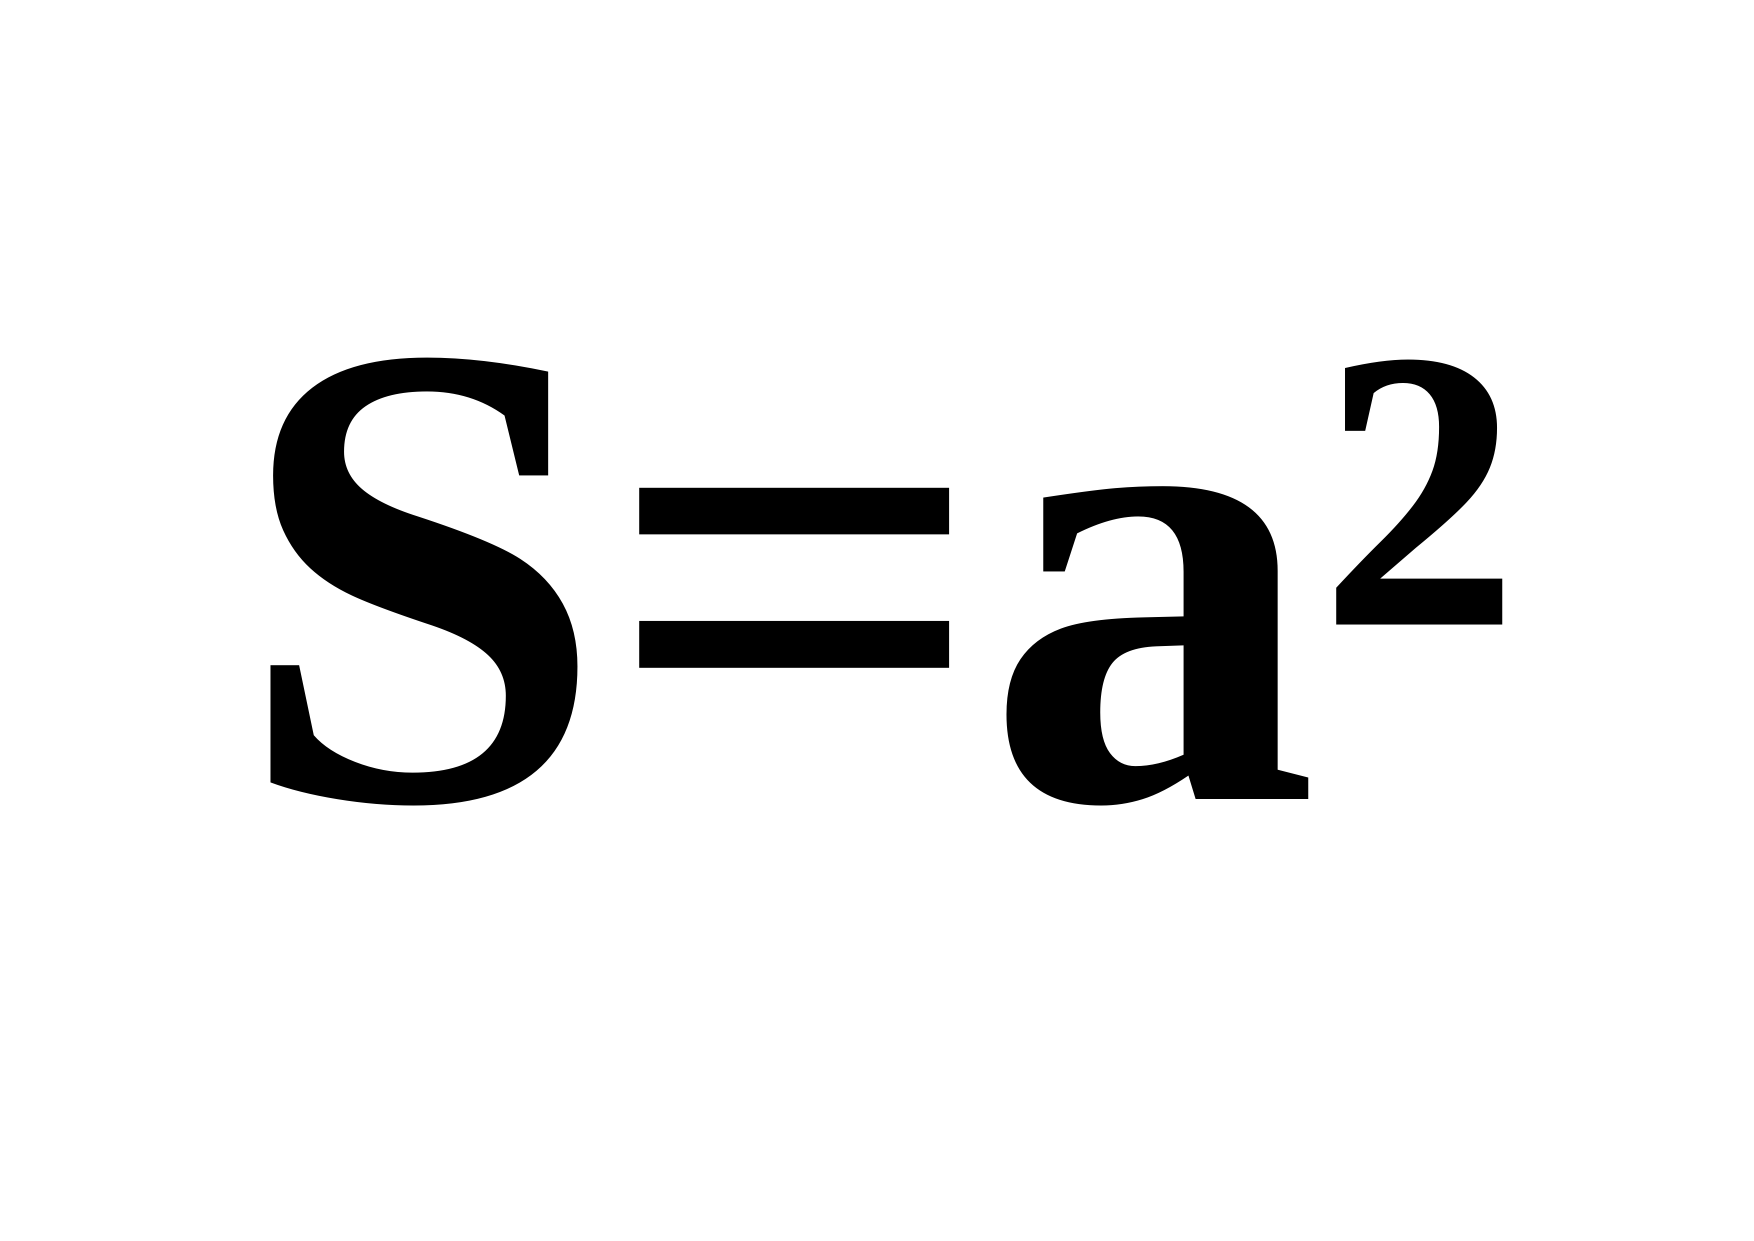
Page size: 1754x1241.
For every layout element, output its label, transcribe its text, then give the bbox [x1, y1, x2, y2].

text S=a² [118, 177, 1636, 944]
